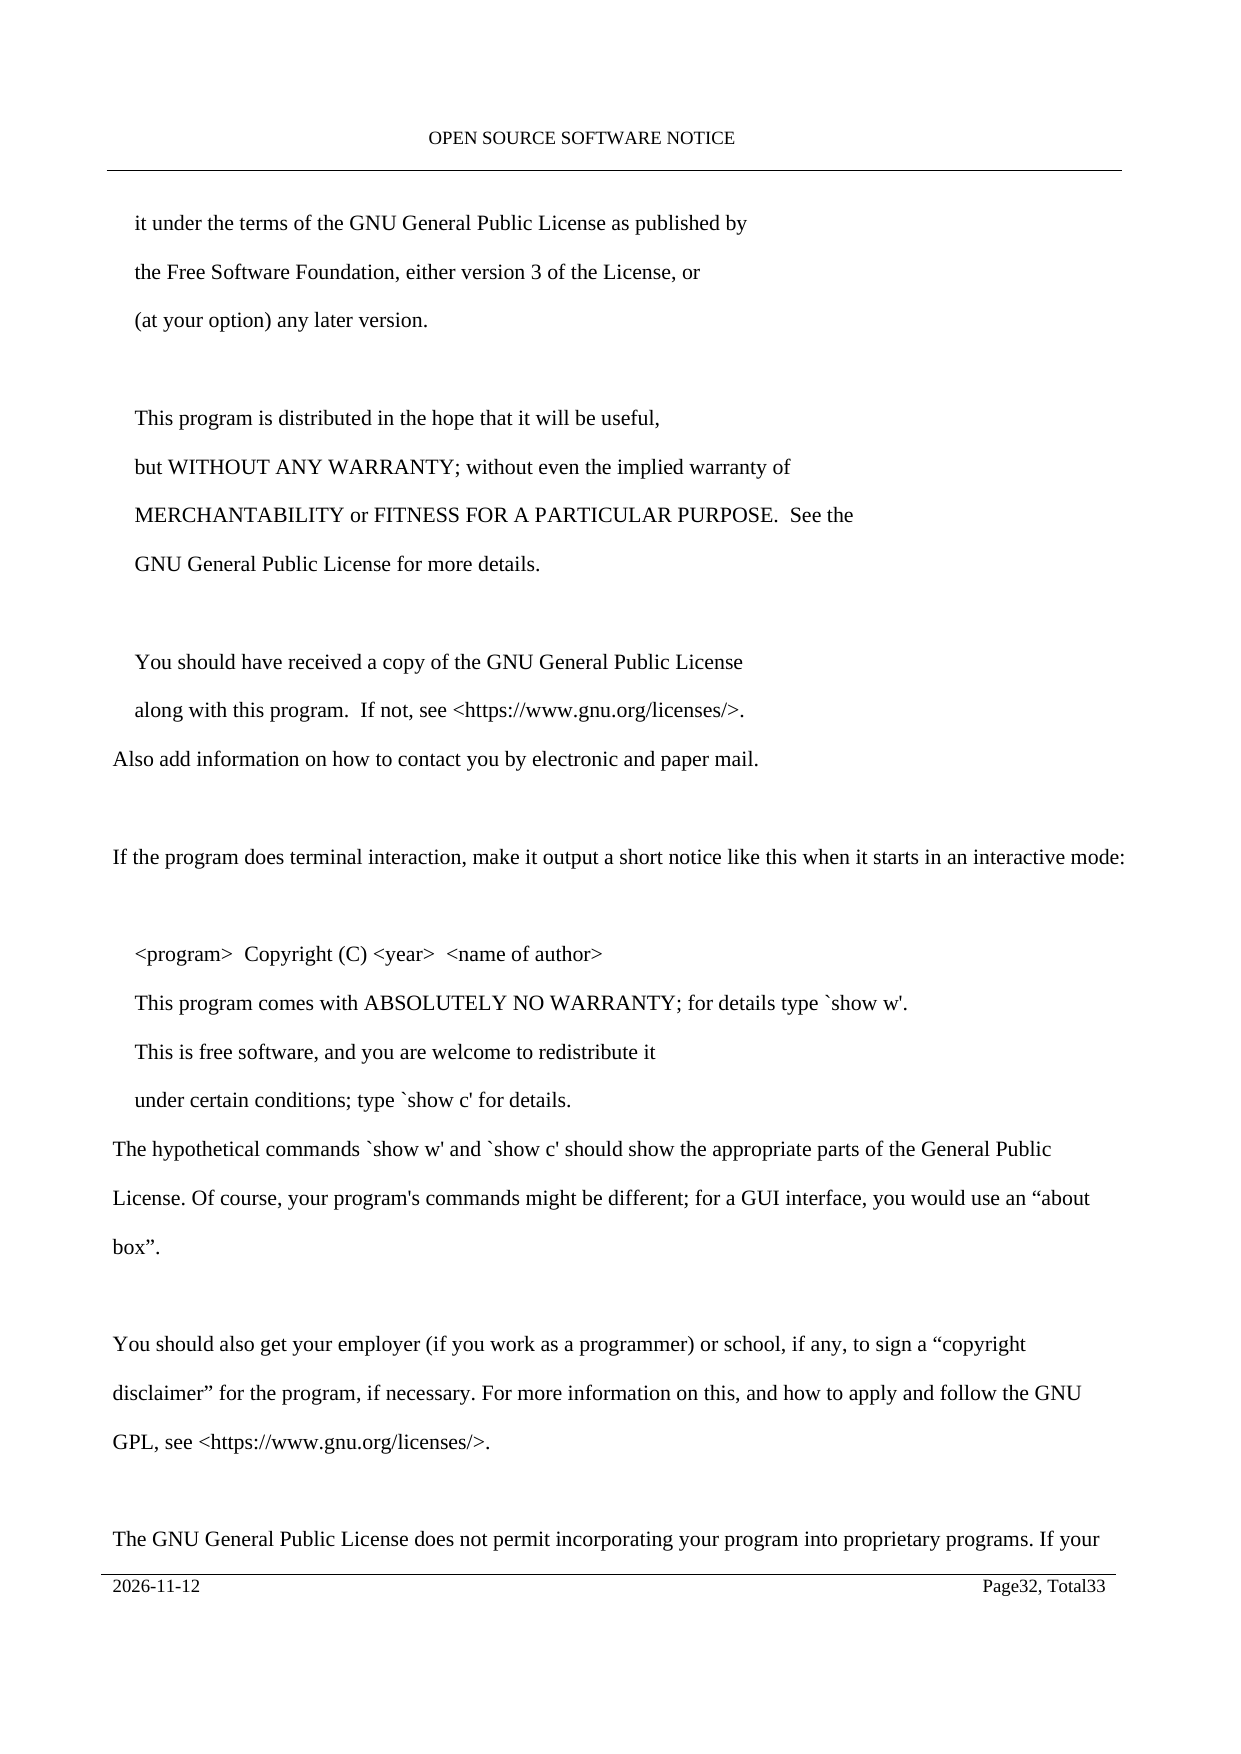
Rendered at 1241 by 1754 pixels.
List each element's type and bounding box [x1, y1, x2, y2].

text [112, 206, 1128, 1555]
